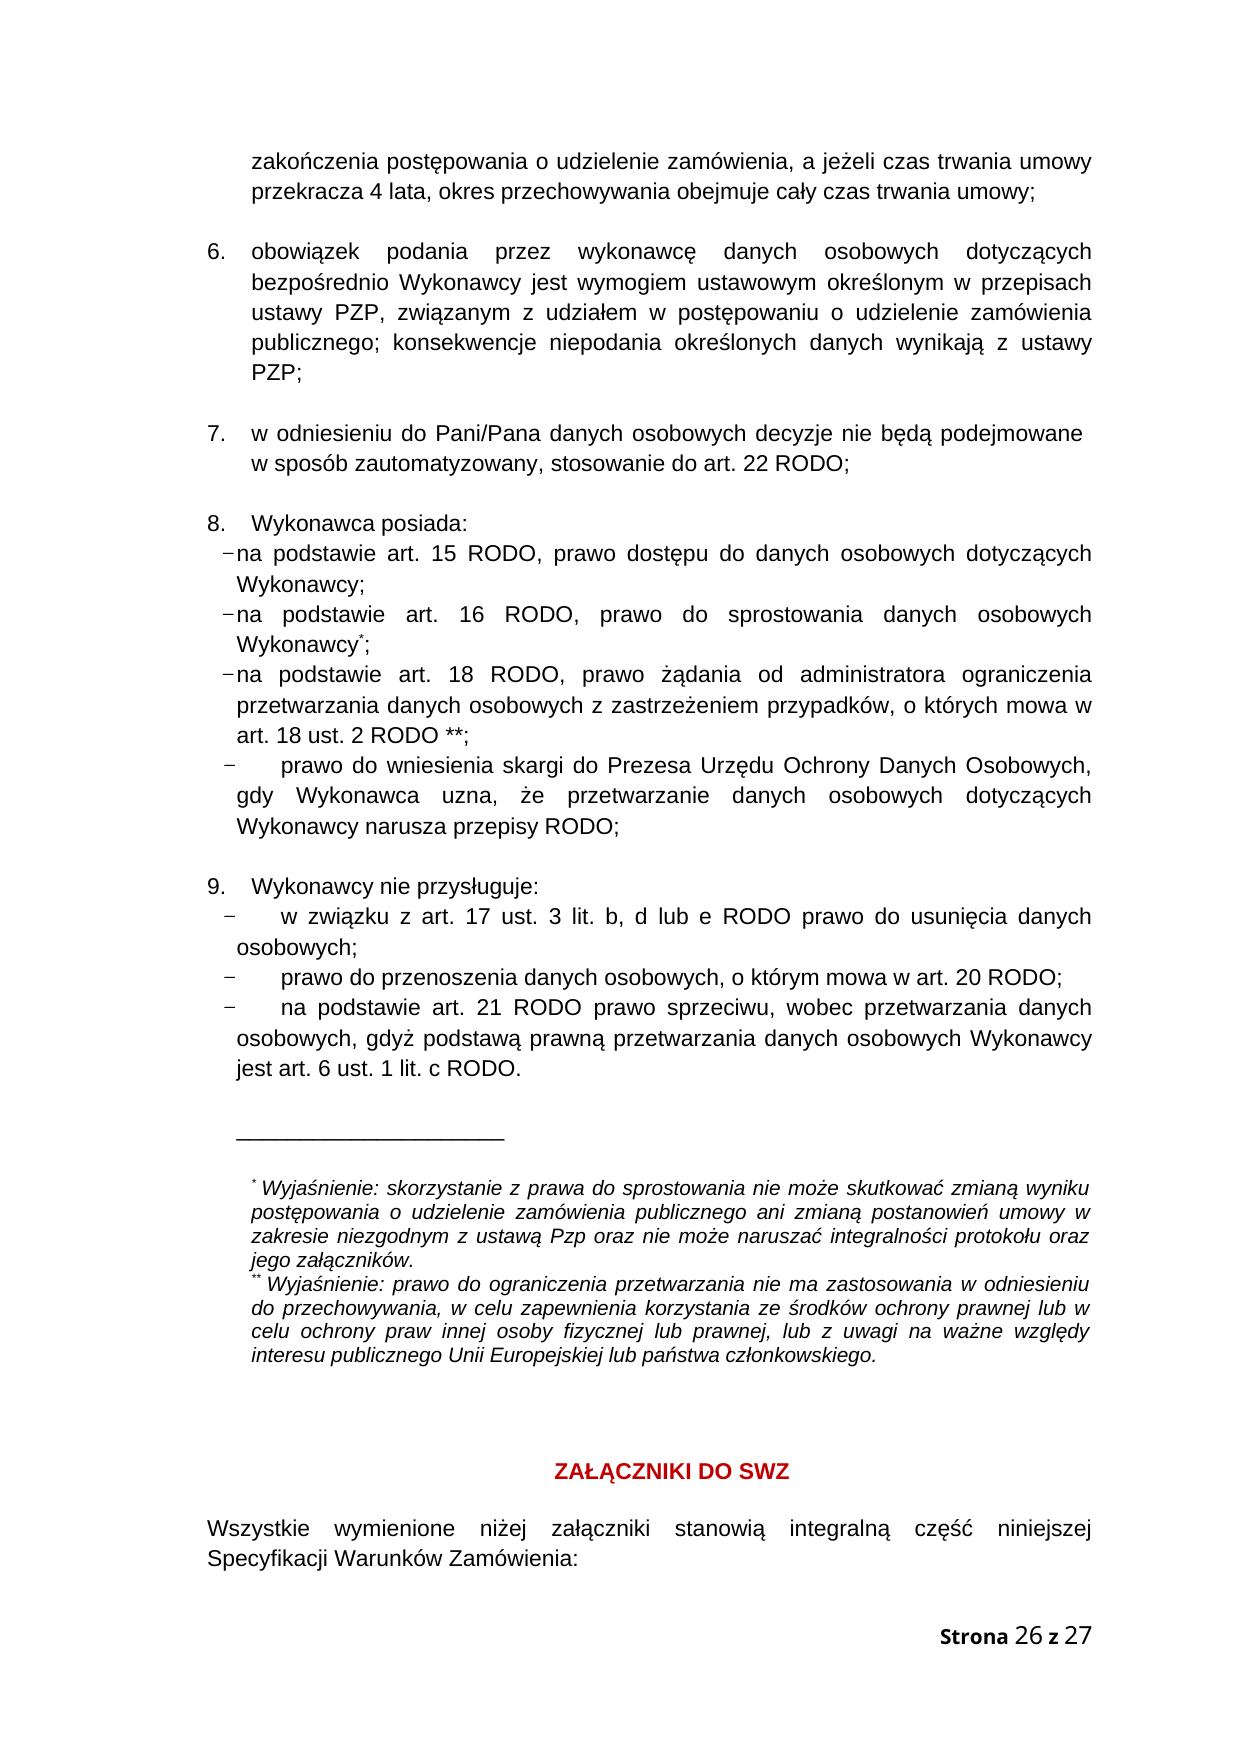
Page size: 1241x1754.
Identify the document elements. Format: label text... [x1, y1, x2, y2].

list w odniesieniu do Pani/Pana danych osobowych decyzje nie będą podejmowane w sposób zautomatyzowany, stosowanie do art. 22 RODO; [207, 419, 1092, 476]
list na podstawie art. 15 RODO, prawo dostępu do danych osobowych dotyczących Wykonawcy; [222, 540, 1092, 597]
text Wszystkie wymienione niżej załączniki stanowią integralną część niniejszej Specyfikacji Warunków Zamówienia: [207, 1514, 1092, 1571]
list ZAŁĄCZNIKI DO SWZ [251, 1458, 1092, 1484]
list * Wyjaśnienie: skorzystanie z prawa do sprostowania nie może skutkować zmianą wyniku postępowania o udzielenie zamówienia publicznego ani zmianą postanowień umowy w zakresie niezgodnym z ustawą Pzp oraz nie może naruszać integralności protokołu oraz jego załączników. [251, 1176, 1092, 1271]
list prawo do wniesienia skargi do Prezesa Urzędu Ochrony Danych Osobowych, gdy Wykonawca uzna, że przetwarzanie danych osobowych dotyczących Wykonawcy narusza przepisy RODO; [222, 752, 1092, 839]
list na podstawie art. 16 RODO, prawo do sprostowania danych osobowych Wykonawcy*; [222, 601, 1092, 658]
list obowiązek podania przez wykonawcę danych osobowych dotyczących bezpośrednio Wykonawcy jest wymogiem ustawowym określonym w przepisach ustawy PZP, związanym z udziałem w postępowaniu o udzielenie zamówienia publicznego; konsekwencje niepodania określonych danych wynikają z ustawy PZP; [207, 238, 1092, 386]
list _____________________ [236, 1115, 1092, 1142]
list prawo do przenoszenia danych osobowych, o którym mowa w art. 20 RODO; [222, 964, 1092, 990]
list ** Wyjaśnienie: prawo do ograniczenia przetwarzania nie ma zastosowania w odniesieniu do przechowywania, w celu zapewnienia korzystania ze środków ochrony prawnej lub w celu ochrony praw innej osoby fizycznej lub prawnej, lub z uwagi na ważne względy interesu publicznego Unii Europejskiej lub państwa członkowskiego. [251, 1271, 1092, 1367]
list na podstawie art. 21 RODO prawo sprzeciwu, wobec przetwarzania danych osobowych, gdyż podstawą prawną przetwarzania danych osobowych Wykonawcy jest art. 6 ust. 1 lit. c RODO. [222, 994, 1092, 1081]
list Wykonawcy nie przysługuje: [207, 873, 1092, 899]
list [207, 148, 1092, 204]
list na podstawie art. 18 RODO, prawo żądania od administratora ograniczenia przetwarzania danych osobowych z zastrzeżeniem przypadków, o których mowa w art. 18 ust. 2 RODO **; [222, 661, 1092, 748]
list Wykonawca posiada: [207, 510, 1092, 537]
list w związku z art. 17 ust. 3 lit. b, d lub e RODO prawo do usunięcia danych osobowych; [222, 903, 1092, 960]
